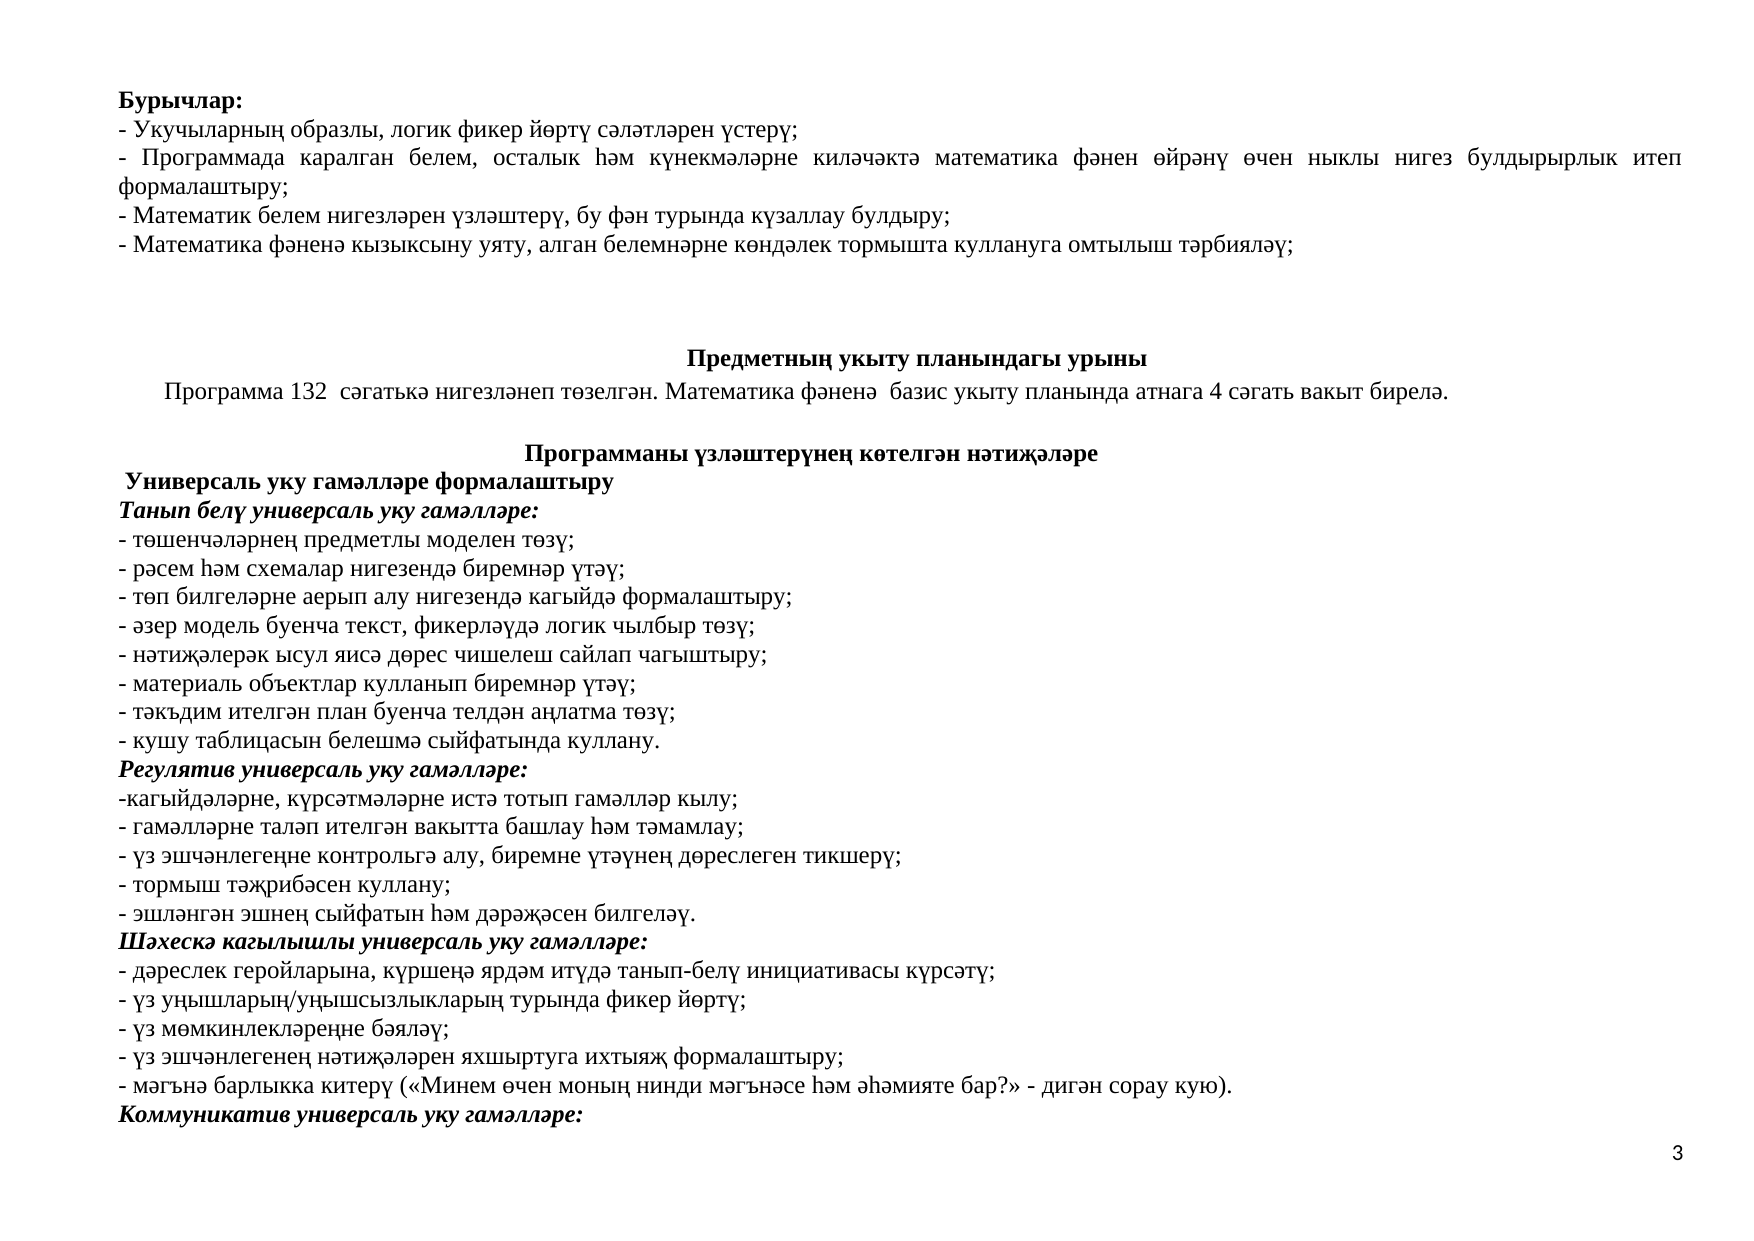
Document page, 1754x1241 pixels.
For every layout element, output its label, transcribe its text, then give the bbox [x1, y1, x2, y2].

text - эшләнгән эшнең сыйфатын һәм дәрәҗәсен билгеләү. [118, 898, 1683, 926]
text - төп билгеләрне аерып алу нигезендә кагыйдә формалаштыру; [118, 581, 1683, 610]
text - үз мөмкинлекләреңне бәяләү; [118, 1013, 1683, 1041]
text Программаны үзләштерүнең көтелгән нәтиҗәләре [118, 438, 1683, 466]
text - дәреслек геройларына, күршеңә ярдәм итүдә танып-белү инициативасы күрсәтү; [118, 955, 1683, 984]
text Предметның укыту планындагы урыны [118, 343, 1716, 372]
text Шәхескә кагылышлы универсаль уку гамәлләре: [118, 926, 1683, 955]
text - үз эшчәнлегенең нәтиҗәләрен яхшыртуга ихтыяҗ формалаштыру; [118, 1041, 1683, 1070]
text - үз уңышларың/уңышсызлыкларың турында фикер йөртү; [118, 984, 1683, 1013]
text - әзер модель буенча текст, фикерләүдә логик чылбыр төзү; [118, 610, 1683, 639]
text Регулятив универсаль уку гамәлләре: [118, 754, 1683, 783]
text Универсаль уку гамәлләре формалаштыру [118, 466, 1683, 495]
text Коммуникатив универсаль уку гамәлләре: [118, 1099, 1683, 1128]
text - мәгънә барлыкка китерү («Минем өчен моның нинди мәгънәсе һәм әһәмияте бар?» - дигән сорау кую). [118, 1070, 1683, 1099]
text - тәкъдим ителгән план буенча телдән аңлатма төзү; [118, 696, 1683, 725]
text Танып белү универсаль уку гамәлләре: [118, 495, 1683, 524]
text - Укучыларның образлы, логик фикер йөртү сәләтләрен үстерү; [118, 114, 1683, 142]
text Бурычлар: [118, 85, 1683, 114]
text - рәсем һәм схемалар нигезендә биремнәр үтәү; [118, 553, 1683, 581]
text - Математика фәненә кызыксыну уяту, алган белемнәрне көндәлек тормышта куллануга омтылыш тәрбияләү; [118, 229, 1683, 257]
text - гамәлләрне таләп ителгән вакытта башлау һәм тәмамлау; [118, 811, 1683, 840]
text - кушу таблицасын белешмә сыйфатында куллану. [118, 725, 1683, 754]
text - үз эшчәнлегеңне контрольгә алу, биремне үтәүнең дөреслеген тикшерү; [118, 840, 1683, 869]
text - төшенчәләрнең предметлы моделен төзү; [118, 524, 1683, 553]
text - тормыш тәҗрибәсен куллану; [118, 869, 1683, 898]
text - материаль объектлар кулланып биремнәр үтәү; [118, 668, 1683, 696]
text - Математик белем нигезләрен үзләштерү, бу фән турында күзаллау булдыру; [118, 200, 1683, 229]
text Программа 132 сәгатькә нигезләнеп төзелгән. Математика фәненә базис укыту планында атнага 4 сәгать вакыт бирелә. [118, 376, 1716, 405]
text -кагыйдәләрне, күрсәтмәләрне истә тотып гамәлләр кылу; [118, 783, 1683, 811]
text - нәтиҗәлерәк ысул яисә дөрес чишелеш сайлап чагыштыру; [118, 639, 1683, 668]
text - Программада каралган белем, осталык һәм күнекмәләрне киләчәктә математика фәнен өйрәнү өчен ныклы нигез булдырырлык итеп формалаштыру; [118, 142, 1683, 200]
